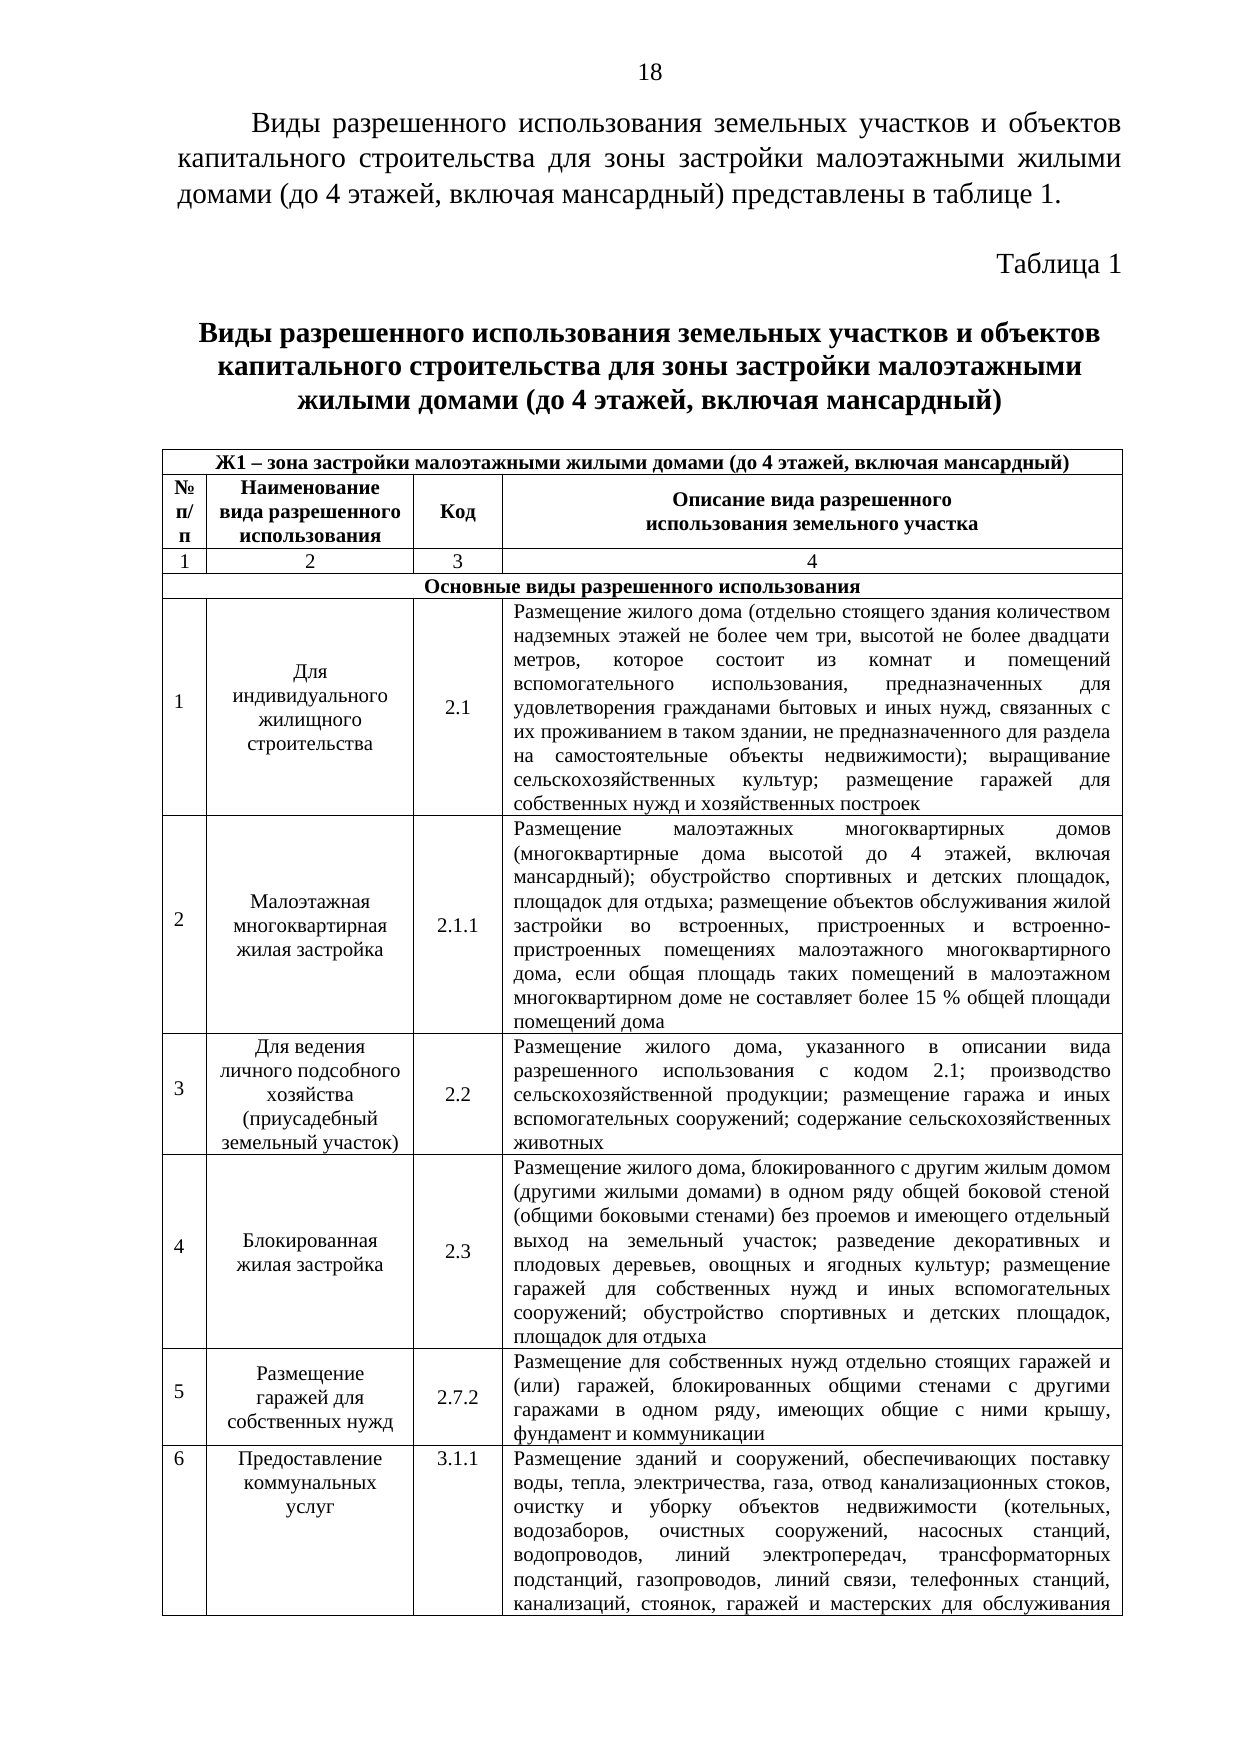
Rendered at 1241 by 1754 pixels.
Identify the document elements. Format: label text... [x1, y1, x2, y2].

table_cell Для ведения личного подсобного хозяйства (приусадебный земельный участок) [207, 1034, 413, 1154]
table_cell 2.1.1 [414, 816, 502, 1033]
table_cell [163, 1446, 206, 1614]
table_cell 4 [503, 549, 1122, 573]
table_cell Код [414, 475, 502, 547]
table_cell Размещение жилого дома (отдельно стоящего здания количеством надземных этажей не более чем три, высотой не более двадцати метров, которое состоит из комнат и помещений вспомогательного использования, предназначенных для удовлетворения гражданами бытовых и иных нужд, связанных с их проживанием в таком здании, не предназначенного для раздела на самостоятельные объекты недвижимости); выращивание сельскохозяйственных культур; размещение гаражей для собственных нужд и хозяйственных построек [503, 599, 1122, 815]
table_cell Малоэтажная многоквартирная жилая застройка [207, 816, 413, 1033]
table_cell Размещение жилого дома, указанного в описании вида разрешенного использования с кодом 2.1; производство сельскохозяйственной продукции; размещение гаража и иных вспомогательных сооружений; содержание сельскохозяйственных животных [503, 1034, 1122, 1154]
table_cell [163, 1155, 206, 1348]
table_cell 2 [207, 549, 413, 573]
table_cell 2.3 [414, 1155, 502, 1348]
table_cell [503, 1446, 1122, 1614]
list Виды разрешенного использования земельных участков и объектов капитального строительства для зоны застройки малоэтажными жилыми домами (до 4 этажей, включая мансардный) представлены в таблице 1. [177, 105, 1122, 209]
table_cell Размещение для собственных нужд отдельно стоящих гаражей и (или) гаражей, блокированных общими стенами с другими гаражами в одном ряду, имеющих общие с ними крышу, фундамент и коммуникации [503, 1349, 1122, 1445]
text Таблица 1 [177, 246, 1122, 280]
table_cell 2.1 [414, 599, 502, 815]
table_cell 3.1.1 [414, 1446, 502, 1614]
table_cell Размещение гаражей для собственных нужд [207, 1349, 413, 1445]
table_cell Блокированная жилая застройка [207, 1155, 413, 1348]
table_cell № п/п [163, 475, 206, 547]
table_cell Основные виды разрешенного использования [163, 574, 1122, 598]
text Виды разрешенного использования земельных участков и объектов капитального строительства для зоны застройки малоэтажными жилыми домами (до 4 этажей, включая мансардный) [177, 315, 1122, 416]
table_cell [163, 816, 206, 1033]
table_cell [163, 599, 206, 815]
table_cell [163, 1034, 206, 1154]
table_cell Наименование вида разрешенного использования [207, 475, 413, 547]
table_header Ж1 – зона застройки малоэтажными жилыми домами (до 4 этажей, включая мансардный) [163, 450, 1122, 474]
table_cell Описание вида разрешенного использования земельного участка [503, 475, 1122, 547]
table_cell Размещение жилого дома, блокированного с другим жилым домом (другими жилыми домами) в одном ряду общей боковой стеной (общими боковыми стенами) без проемов и имеющего отдельный выход на земельный участок; разведение декоративных и плодовых деревьев, овощных и ягодных культур; размещение гаражей для собственных нужд и иных вспомогательных сооружений; обустройство спортивных и детских площадок, площадок для отдыха [503, 1155, 1122, 1348]
table_cell 2.7.2 [414, 1349, 502, 1445]
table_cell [207, 1446, 413, 1614]
table_cell [163, 1349, 206, 1445]
table_cell Размещение малоэтажных многоквартирных домов (многоквартирные дома высотой до 4 этажей, включая мансардный); обустройство спортивных и детских площадок, площадок для отдыха; размещение объектов обслуживания жилой застройки во встроенных, пристроенных и встроенно-пристроенных помещениях малоэтажного многоквартирного дома, если общая площадь таких помещений в малоэтажном многоквартирном доме не составляет более 15 % общей площади помещений дома [503, 816, 1122, 1033]
table_cell 1 [163, 549, 206, 573]
table_cell Для индивидуального жилищного строительства [207, 599, 413, 815]
table_cell 3 [414, 549, 502, 573]
table_cell 2.2 [414, 1034, 502, 1154]
